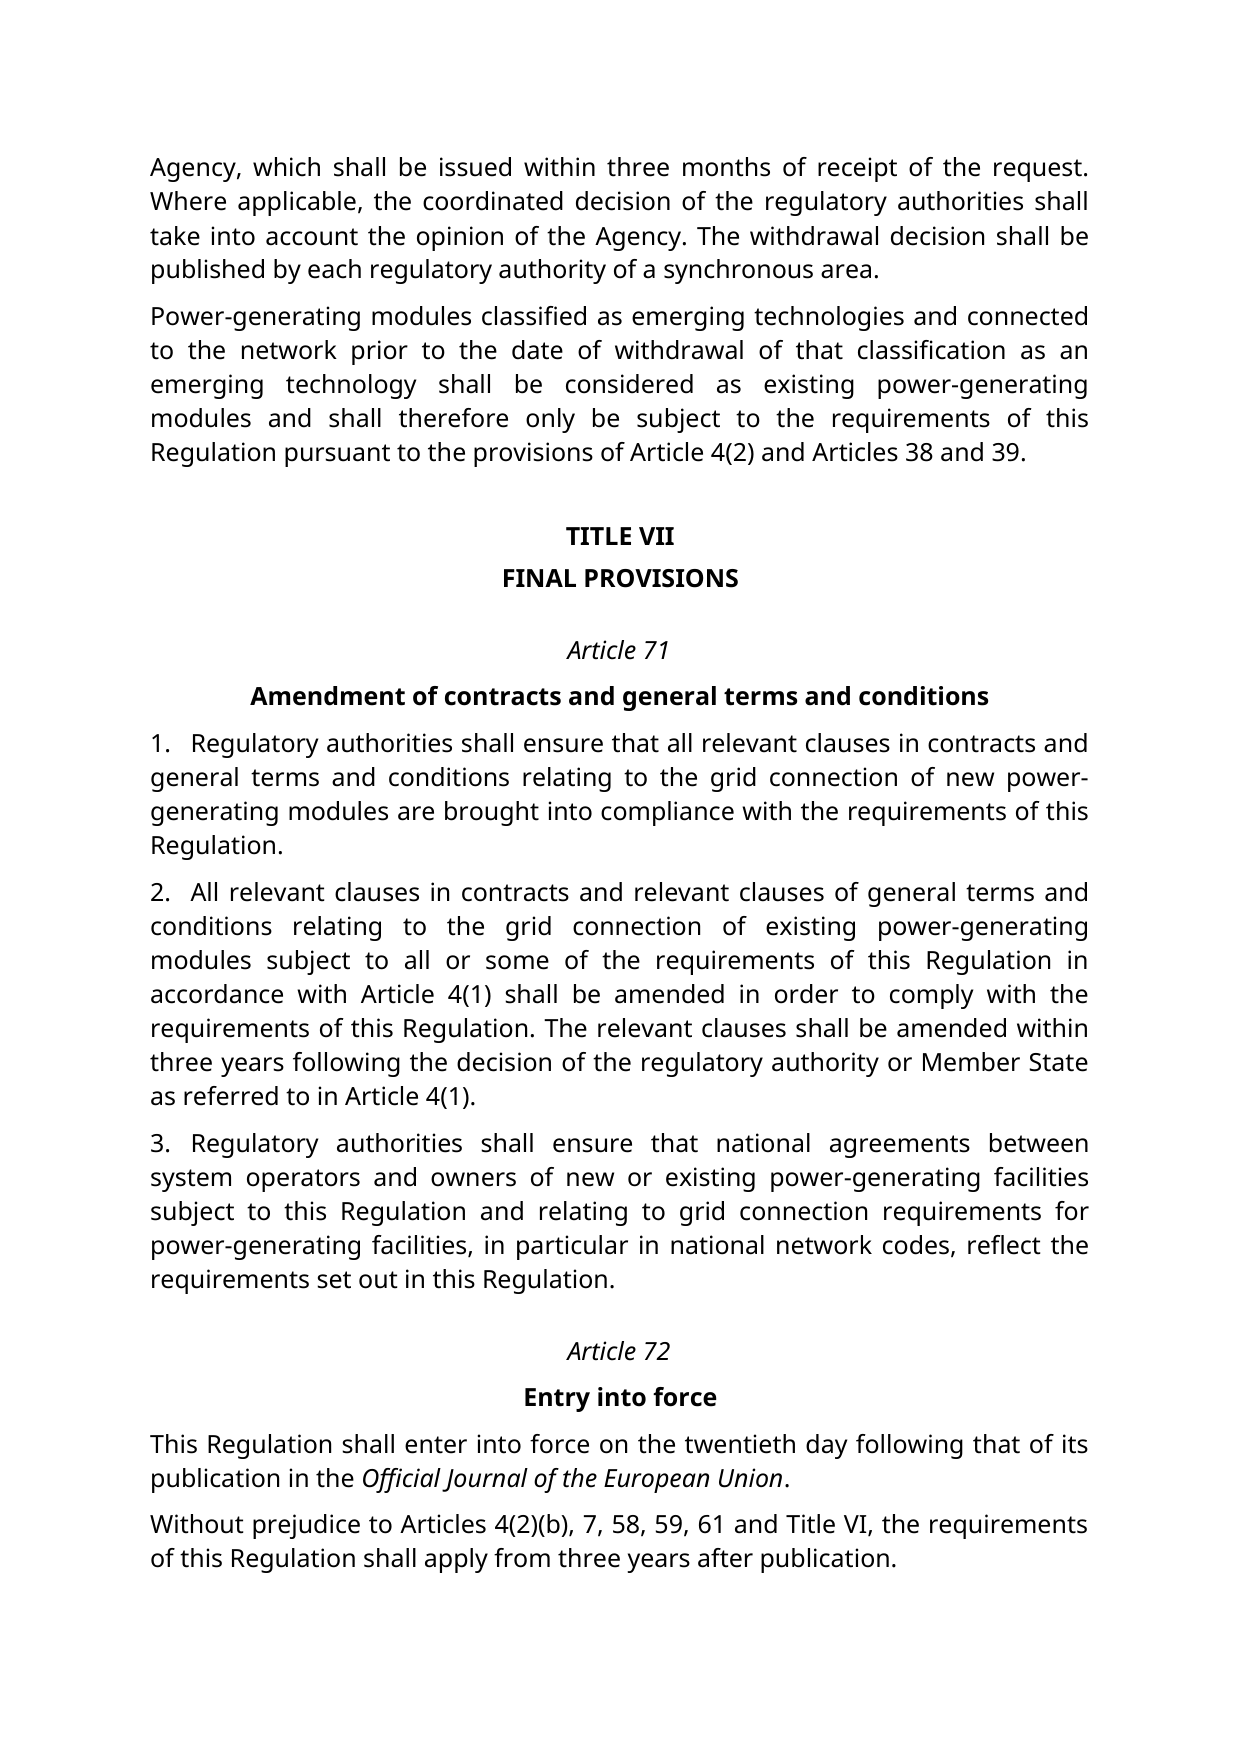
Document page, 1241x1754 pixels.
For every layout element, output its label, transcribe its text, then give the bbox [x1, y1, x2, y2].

text Entry into force [150, 1380, 1090, 1414]
text This Regulation shall enter into force on the twentieth day following that of its publication in the Official Journal of the European Union. [150, 1426, 1090, 1494]
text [150, 150, 1090, 286]
text Amendment of contracts and general terms and conditions [150, 679, 1090, 713]
text TITLE VII [150, 519, 1090, 553]
text FINAL PROVISIONS [150, 561, 1090, 595]
text Power-generating modules classified as emerging technologies and connected to the network prior to the date of withdrawal of that classification as an emerging technology shall be considered as existing power-generating modules and shall therefore only be subject to the requirements of this Regulation pursuant to the provisions of Article 4(2) and Articles 38 and 39. [150, 299, 1090, 469]
text Without prejudice to Articles 4(2)(b), 7, 58, 59, 61 and Title VI, the requirements of this Regulation shall apply from three years after publication. [150, 1507, 1090, 1575]
text 3. Regulatory authorities shall ensure that national agreements between system operators and owners of new or existing power-generating facilities subject to this Regulation and relating to grid connection requirements for power-generating facilities, in particular in national network codes, reflect the requirements set out in this Regulation. [150, 1125, 1090, 1296]
text Article 71 [150, 632, 1090, 667]
text 2. All relevant clauses in contracts and relevant clauses of general terms and conditions relating to the grid connection of existing power-generating modules subject to all or some of the requirements of this Regulation in accordance with Article 4(1) shall be amended in order to comply with the requirements of this Regulation. The relevant clauses shall be amended within three years following the decision of the regulatory authority or Member State as referred to in Article 4(1). [150, 874, 1090, 1113]
text 1. Regulatory authorities shall ensure that all relevant clauses in contracts and general terms and conditions relating to the grid connection of new power-generating modules are brought into compliance with the requirements of this Regulation. [150, 726, 1090, 862]
text Article 72 [150, 1333, 1090, 1367]
